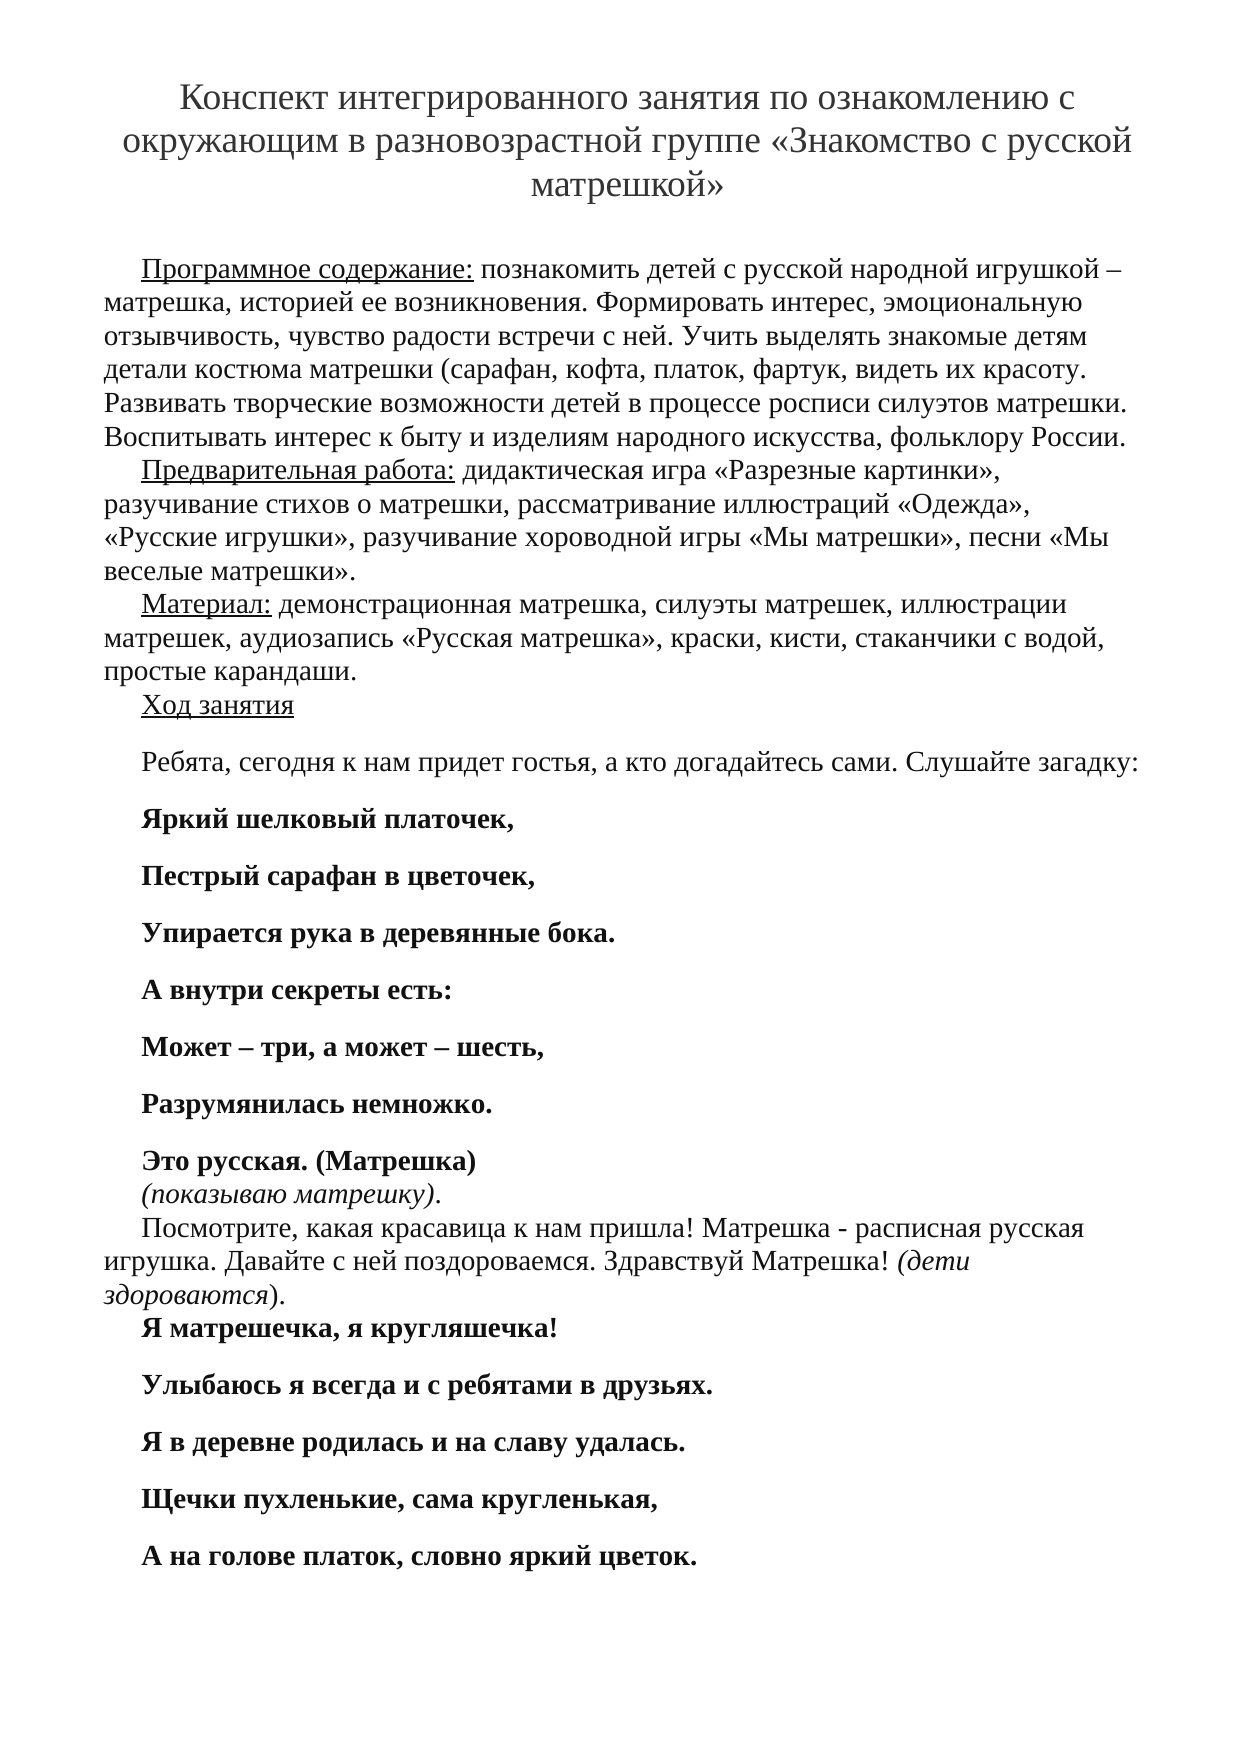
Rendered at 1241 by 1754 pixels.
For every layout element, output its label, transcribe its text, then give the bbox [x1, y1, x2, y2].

text (показываю матрешку). [103, 1176, 1152, 1210]
text Это русская. (Матрешка) [103, 1143, 1152, 1176]
text Предварительная работа: дидактическая игра «Разрезные картинки», разучивание стихов о матрешки, рассматривание иллюстраций «Одежда», «Русские игрушки», разучивание хороводной игры «Мы матрешки», песни «Мы веселые матрешки». [103, 452, 1152, 586]
text Упирается рука в деревянные бока. [103, 915, 1152, 948]
text А внутри секреты есть: [103, 972, 1152, 1005]
text Улыбаюсь я всегда и с ребятами в друзьях. [103, 1367, 1152, 1401]
text Может – три, а может – шесть, [103, 1029, 1152, 1062]
text Щечки пухленькие, сама кругленькая, [103, 1481, 1152, 1515]
text Я матрешечка, я кругляшечка! [103, 1311, 1152, 1344]
text Ход занятия [103, 687, 1152, 721]
text Пестрый сарафан в цветочек, [103, 858, 1152, 891]
text Яркий шелковый платочек, [103, 801, 1152, 834]
text А на голове платок, словно яркий цветок. [103, 1538, 1152, 1572]
text Конспект интегрированного занятия по ознакомлению с окружающим в разновозрастной группе «Знакомство с русской матрешкой» [103, 75, 1152, 204]
text Посмотрите, какая красавица к нам пришла! Матрешка - расписная русская игрушка. Давайте с ней поздороваемся. Здравствуй Матрешка! (дети здороваются). [103, 1210, 1152, 1311]
text Материал: демонстрационная матрешка, силуэты матрешек, иллюстрации матрешек, аудиозапись «Русская матрешка», краски, кисти, стаканчики с водой, простые карандаши. [103, 586, 1152, 687]
text Разрумянилась немножко. [103, 1086, 1152, 1119]
text Программное содержание: познакомить детей с русской народной игрушкой – матрешка, историей ее возникновения. Формировать интерес, эмоциональную отзывчивость, чувство радости встречи с ней. Учить выделять знакомые детям детали костюма матрешки (сарафан, кофта, платок, фартук, видеть их красоту. Развивать творческие возможности детей в процессе росписи силуэтов матрешки. Воспитывать интерес к быту и изделиям народного искусства, фольклору России. [103, 251, 1152, 452]
text Я в деревне родилась и на славу удалась. [103, 1424, 1152, 1458]
text Ребята, сегодня к нам придет гостья, а кто догадайтесь сами. Слушайте загадку: [103, 744, 1152, 777]
